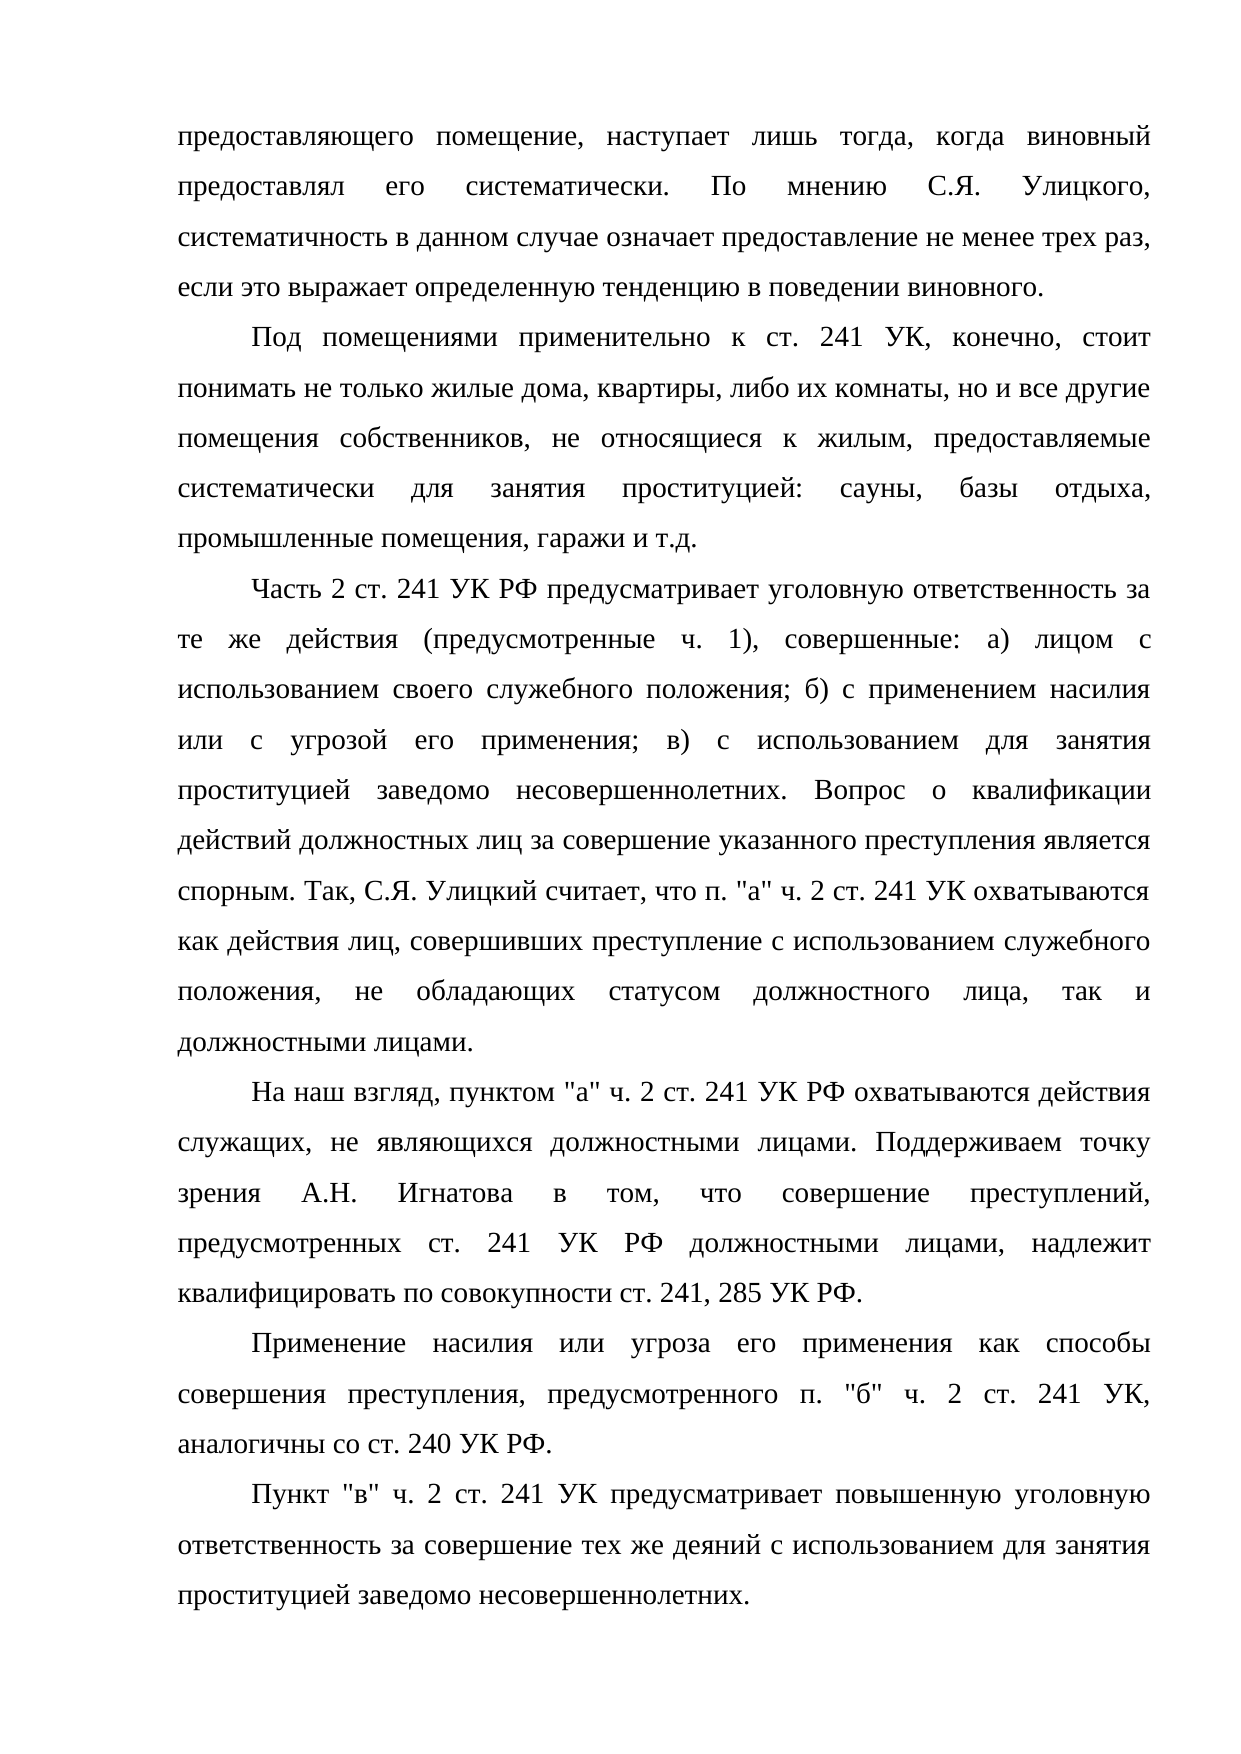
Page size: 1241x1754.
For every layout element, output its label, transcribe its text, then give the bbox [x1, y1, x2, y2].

text Пункт "в" ч. 2 ст. 241 УК предусматривает повышенную уголовную ответственность за совершение тех же деяний с использованием для занятия проституцией заведомо несовершеннолетних. [177, 1477, 1152, 1611]
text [177, 118, 1152, 303]
text На наш взгляд, пунктом "а" ч. 2 ст. 241 УК РФ охватываются действия служащих, не являющихся должностными лицами. Поддерживаем точку зрения А.Н. Игнатова в том, что совершение преступлений, предусмотренных ст. 241 УК РФ должностными лицами, надлежит квалифицировать по совокупности ст. 241, 285 УК РФ. [177, 1074, 1152, 1309]
text Применение насилия или угроза его применения как способы совершения преступления, предусмотренного п. "б" ч. 2 ст. 241 УК, аналогичны со ст. 240 УК РФ. [177, 1326, 1152, 1460]
text Часть 2 ст. 241 УК РФ предусматривает уголовную ответственность за те же действия (предусмотренные ч. 1), совершенные: а) лицом с использованием своего служебного положения; б) с применением насилия или с угрозой его применения; в) с использованием для занятия проституцией заведомо несовершеннолетних. Вопрос о квалификации действий должностных лиц за совершение указанного преступления является спорным. Так, С.Я. Улицкий считает, что п. "а" ч. 2 ст. 241 УК охватываются как действия лиц, совершивших преступление с использованием служебного положения, не обладающих статусом должностного лица, так и должностными лицами. [177, 571, 1152, 1057]
text Под помещениями применительно к ст. 241 УК, конечно, стоит понимать не только жилые дома, квартиры, либо их комнаты, но и все другие помещения собственников, не относящиеся к жилым, предоставляемые систематически для занятия проституцией: сауны, базы отдыха, промышленные помещения, гаражи и т.д. [177, 319, 1152, 554]
